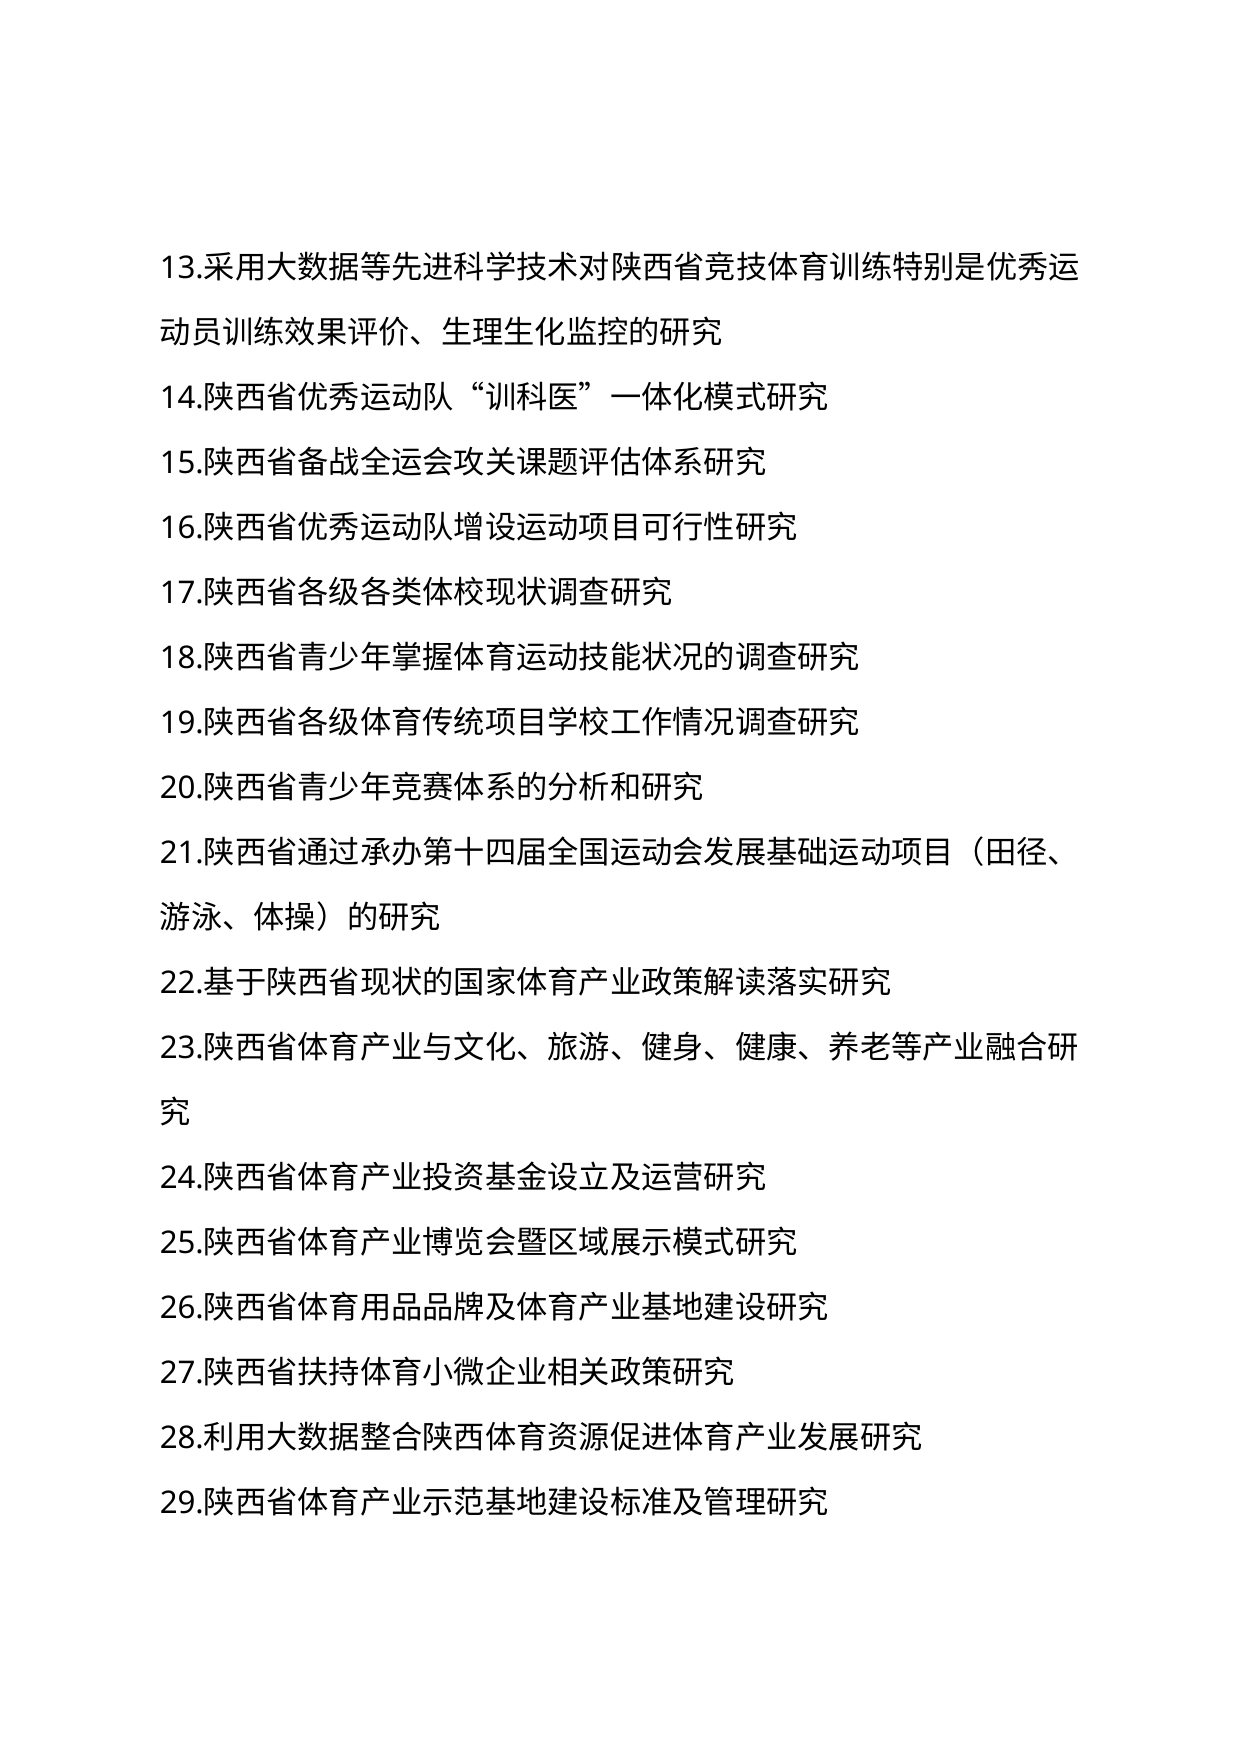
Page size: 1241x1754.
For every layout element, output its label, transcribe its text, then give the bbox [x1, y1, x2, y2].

text 15.陕西省备战全运会攻关课题评估体系研究 [159, 428, 1081, 493]
text 18.陕西省青少年掌握体育运动技能状况的调查研究 [159, 623, 1081, 688]
text 23.陕西省体育产业与文化、旅游、健身、健康、养老等产业融合研究 [159, 1013, 1081, 1143]
text 28.利用大数据整合陕西体育资源促进体育产业发展研究 [159, 1403, 1081, 1468]
text 25.陕西省体育产业博览会暨区域展示模式研究 [159, 1208, 1081, 1273]
text 26.陕西省体育用品品牌及体育产业基地建设研究 [159, 1273, 1081, 1338]
text 16.陕西省优秀运动队增设运动项目可行性研究 [159, 493, 1081, 558]
text 24.陕西省体育产业投资基金设立及运营研究 [159, 1143, 1081, 1208]
text 13.采用大数据等先进科学技术对陕西省竞技体育训练特别是优秀运动员训练效果评价、生理生化监控的研究 [159, 233, 1081, 363]
text 21.陕西省通过承办第十四届全国运动会发展基础运动项目（田径、游泳、体操）的研究 [159, 818, 1081, 948]
text 22.基于陕西省现状的国家体育产业政策解读落实研究 [159, 948, 1081, 1013]
text 27.陕西省扶持体育小微企业相关政策研究 [159, 1338, 1081, 1403]
text 29.陕西省体育产业示范基地建设标准及管理研究 [159, 1468, 1081, 1533]
text 20.陕西省青少年竞赛体系的分析和研究 [159, 753, 1081, 818]
text 17.陕西省各级各类体校现状调查研究 [159, 558, 1081, 623]
text 14.陕西省优秀运动队“训科医”一体化模式研究 [159, 363, 1081, 428]
text 19.陕西省各级体育传统项目学校工作情况调查研究 [159, 688, 1081, 753]
